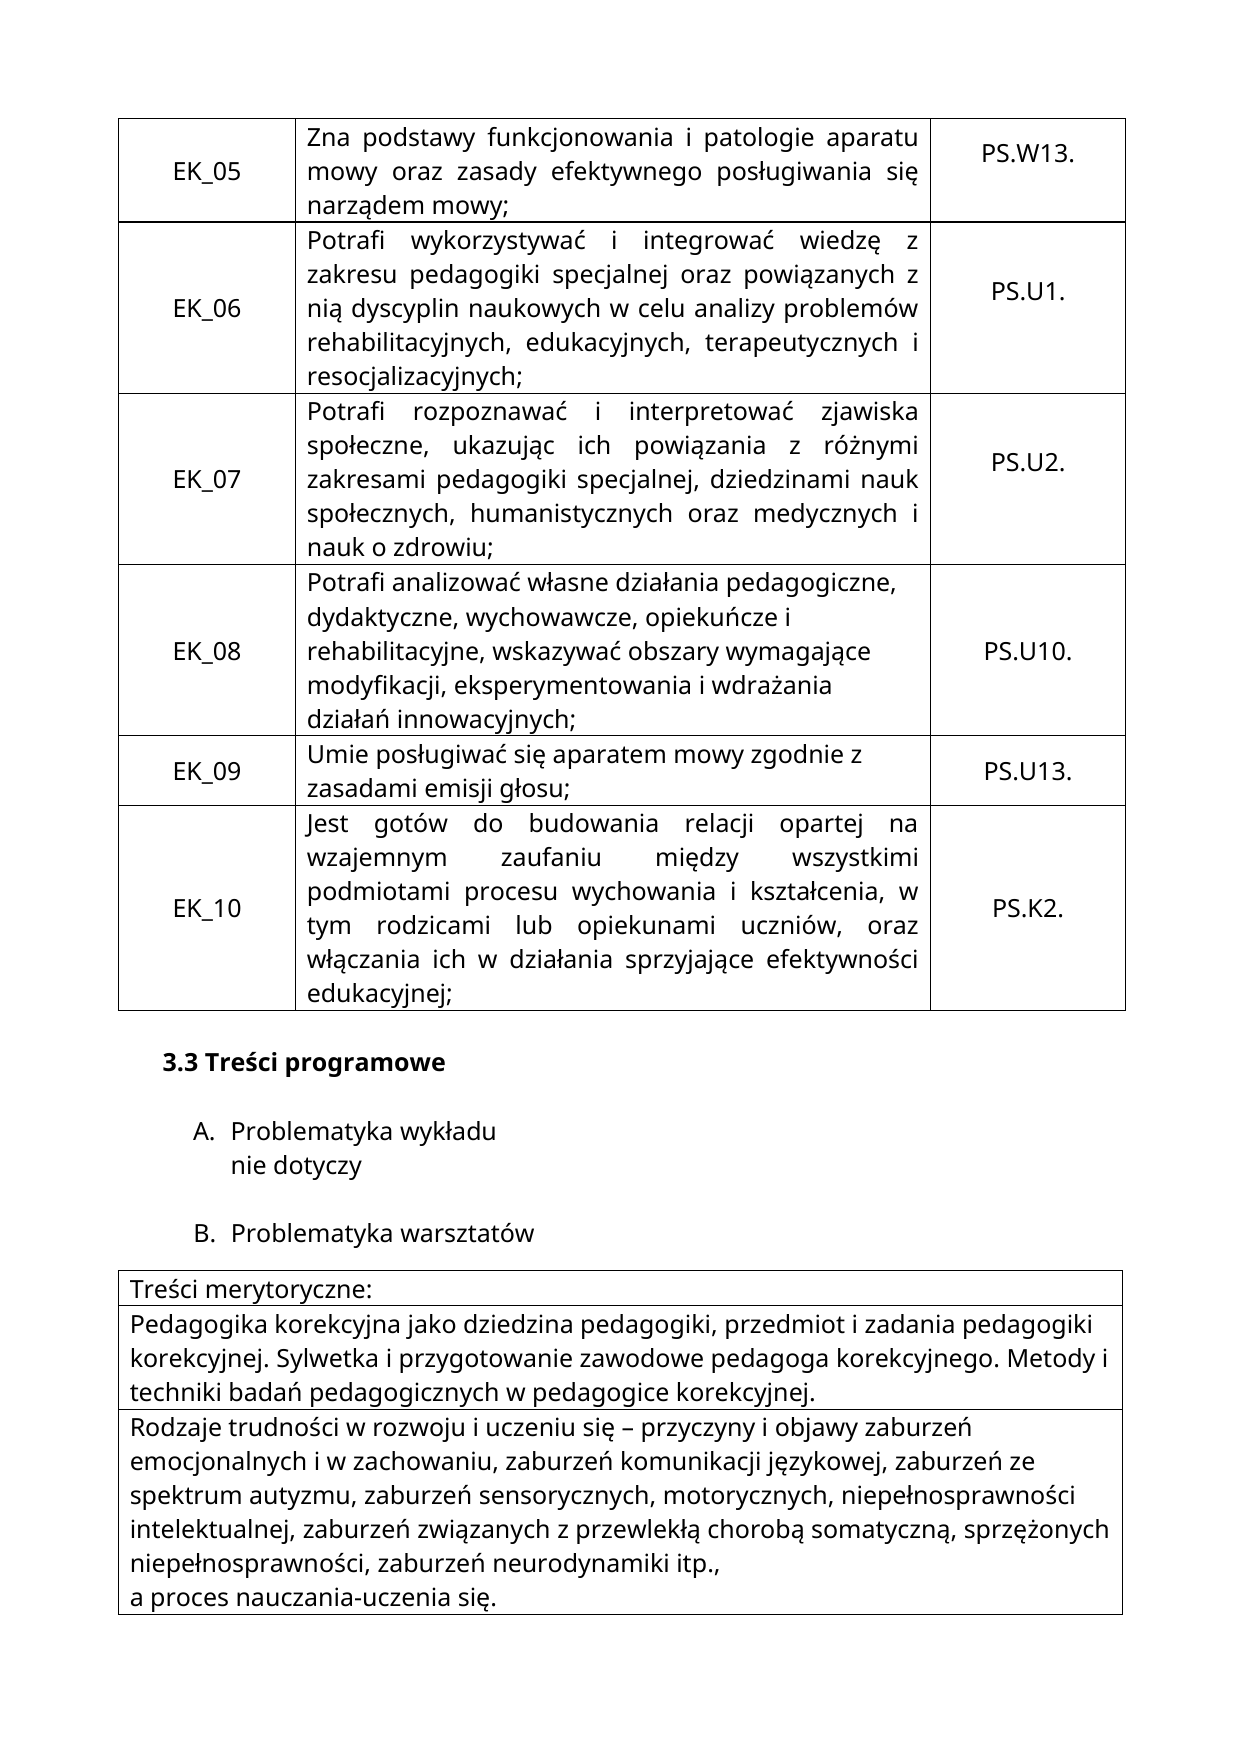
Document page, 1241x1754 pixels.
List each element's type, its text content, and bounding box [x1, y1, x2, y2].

table_cell EK_05 [119, 119, 295, 221]
table_cell Rodzaje trudności w rozwoju i uczeniu się – przyczyny i objawy zaburzeń emocjonalnych i w zachowaniu, zaburzeń komunikacji językowej, zaburzeń ze spektrum autyzmu, zaburzeń sensorycznych, motorycznych, niepełnosprawności intelektualnej, zaburzeń związanych z przewlekłą chorobą somatyczną, sprzężonych niepełnosprawności, zaburzeń neurodynamiki itp., a proces nauczania-uczenia się. [119, 1410, 1122, 1614]
table_cell EK_10 [119, 806, 295, 1010]
list Problematyka warsztatów [193, 1215, 1122, 1249]
text nie dotyczy [230, 1147, 1122, 1181]
table_cell EK_06 [119, 223, 295, 393]
table_cell PS.U1. [931, 223, 1125, 393]
table_cell PS.U2. [931, 394, 1125, 564]
table_header Treści merytoryczne: [119, 1271, 1122, 1305]
table_cell PS.W13. [931, 119, 1125, 221]
table_cell Jest gotów do budowania relacji opartej na wzajemnym zaufaniu między wszystkimi podmiotami procesu wychowania i kształcenia, w tym rodzicami lub opiekunami uczniów, oraz włączania ich w działania sprzyjające efektywności edukacyjnej; [296, 806, 930, 1010]
table_cell EK_08 [119, 565, 295, 735]
table_cell PS.K2. [931, 806, 1125, 1010]
table_cell EK_07 [119, 394, 295, 564]
table_cell EK_09 [119, 736, 295, 804]
list 3.3 Treści programowe [162, 1045, 1122, 1079]
list Problematyka wykładu [193, 1113, 1122, 1147]
table_cell Umie posługiwać się aparatem mowy zgodnie z zasadami emisji głosu; [296, 736, 930, 804]
table_cell PS.U10. [931, 565, 1125, 735]
table_cell Potrafi wykorzystywać i integrować wiedzę z zakresu pedagogiki specjalnej oraz powiązanych z nią dyscyplin naukowych w celu analizy problemów rehabilitacyjnych, edukacyjnych, terapeutycznych i resocjalizacyjnych; [296, 223, 930, 393]
table_cell Zna podstawy funkcjonowania i patologie aparatu mowy oraz zasady efektywnego posługiwania się narządem mowy; [296, 119, 930, 221]
table_cell Potrafi rozpoznawać i interpretować zjawiska społeczne, ukazując ich powiązania z różnymi zakresami pedagogiki specjalnej, dziedzinami nauk społecznych, humanistycznych oraz medycznych i nauk o zdrowiu; [296, 394, 930, 564]
table_cell PS.U13. [931, 736, 1125, 804]
table_cell Potrafi analizować własne działania pedagogiczne, dydaktyczne, wychowawcze, opiekuńcze i rehabilitacyjne, wskazywać obszary wymagające modyfikacji, eksperymentowania i wdrażania działań innowacyjnych; [296, 565, 930, 735]
table_cell Pedagogika korekcyjna jako dziedzina pedagogiki, przedmiot i zadania pedagogiki korekcyjnej. Sylwetka i przygotowanie zawodowe pedagoga korekcyjnego. Metody i techniki badań pedagogicznych w pedagogice korekcyjnej. [119, 1306, 1122, 1409]
